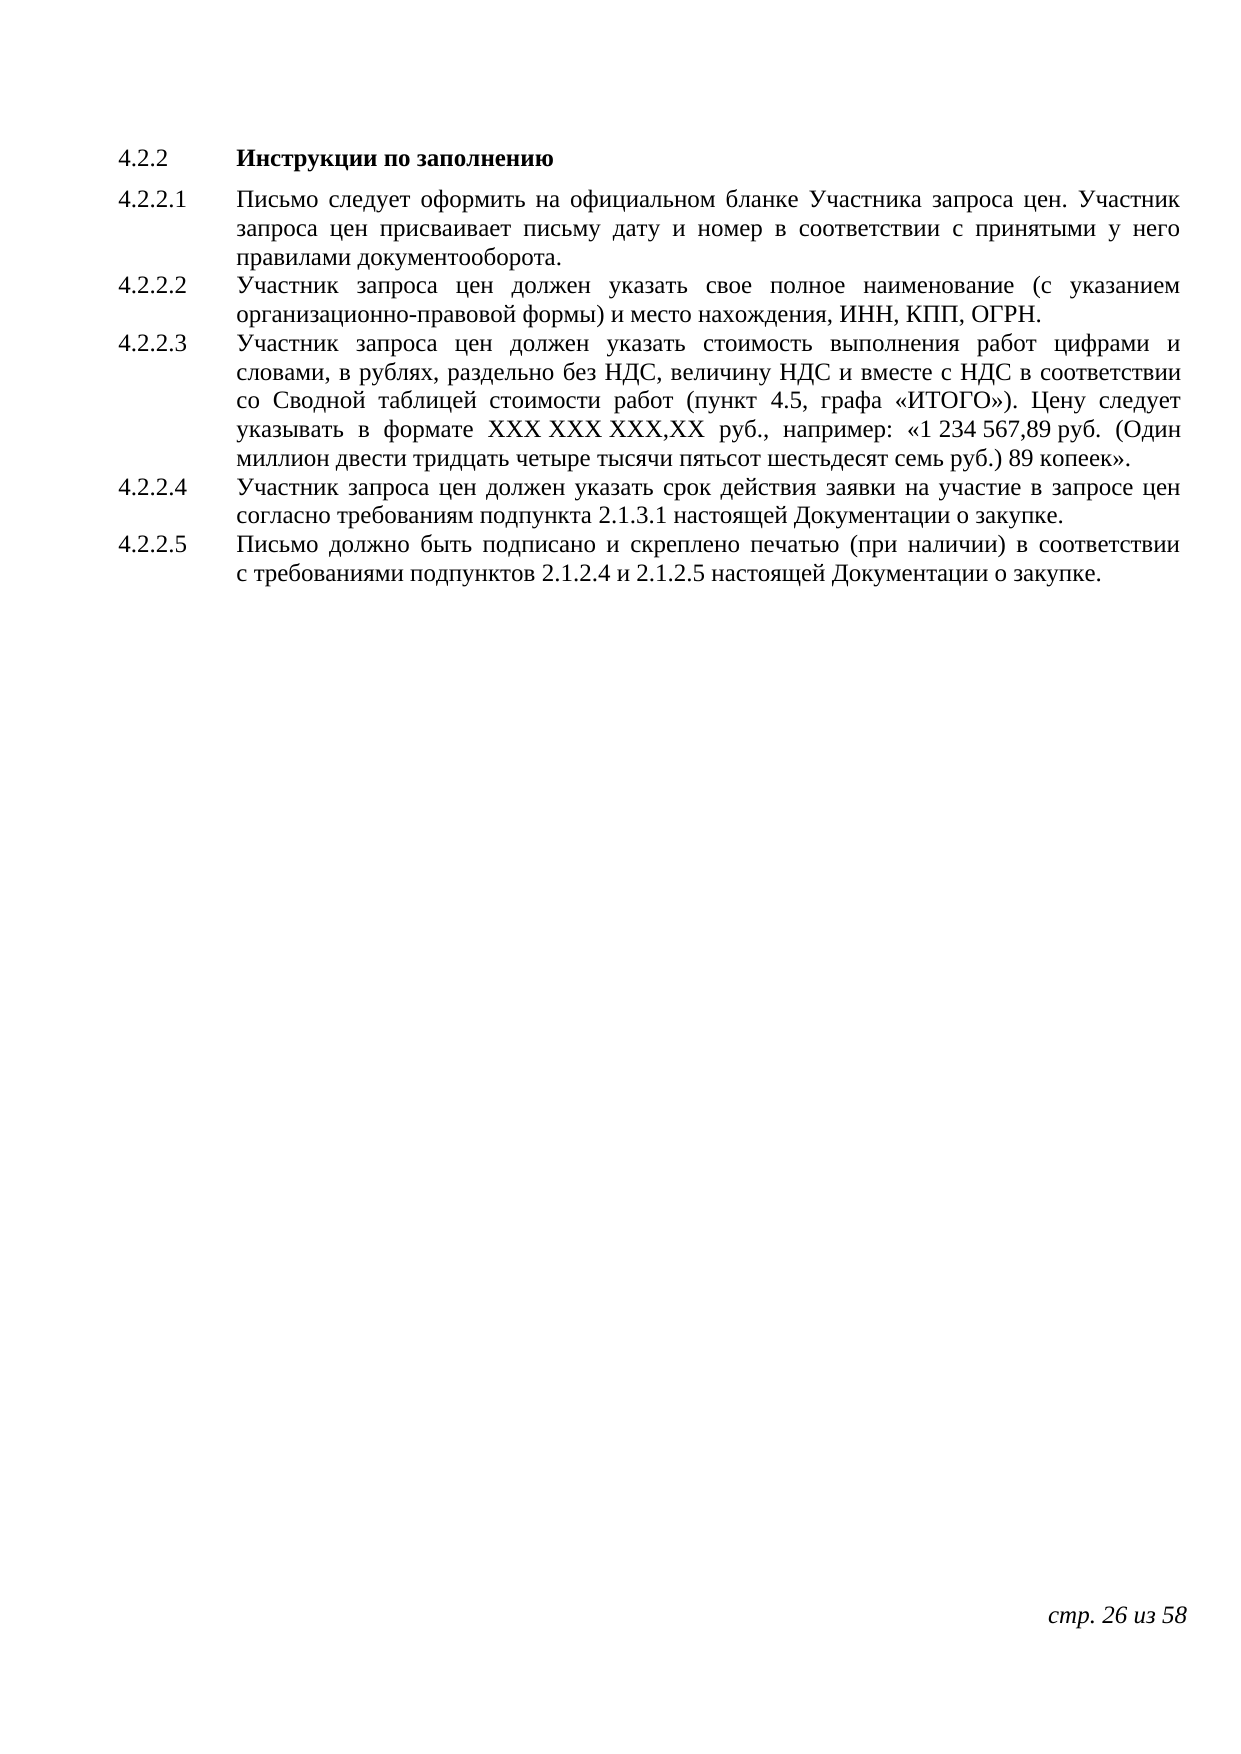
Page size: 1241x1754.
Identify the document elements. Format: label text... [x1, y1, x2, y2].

text Инструкции по заполнению [118, 143, 1181, 172]
text Участник запроса цен должен указать срок действия заявки на участие в запросе цен согласно требованиям подпункта 2.1.3.1 настоящей Документации о закупке. [118, 472, 1181, 529]
text Участник запроса цен должен указать стоимость выполнения работ цифрами и словами, в рублях, раздельно без НДС, величину НДС и вместе с НДС в соответствии со Сводной таблицей стоимости работ (пункт 4.5, графа «ИТОГО»). Цену следует указывать в формате ХХХ ХХХ ХХХ,ХХ руб., например: «1 234 567,89 руб. (Один миллион двести тридцать четыре тысячи пятьсот шестьдесят семь руб.) 89 копеек». [118, 328, 1181, 472]
text Письмо должно быть подписано и скреплено печатью (при наличии) в соответствии с требованиями подпунктов 2.1.2.4 и 2.1.2.5 настоящей Документации о закупке. [118, 529, 1181, 587]
text Участник запроса цен должен указать свое полное наименование (с указанием организационно-правовой формы) и место нахождения, ИНН, КПП, ОГРН. [118, 271, 1181, 328]
text Письмо следует оформить на официальном бланке Участника запроса цен. Участник запроса цен присваивает письму дату и номер в соответствии с принятыми у него правилами документооборота. [118, 184, 1181, 271]
